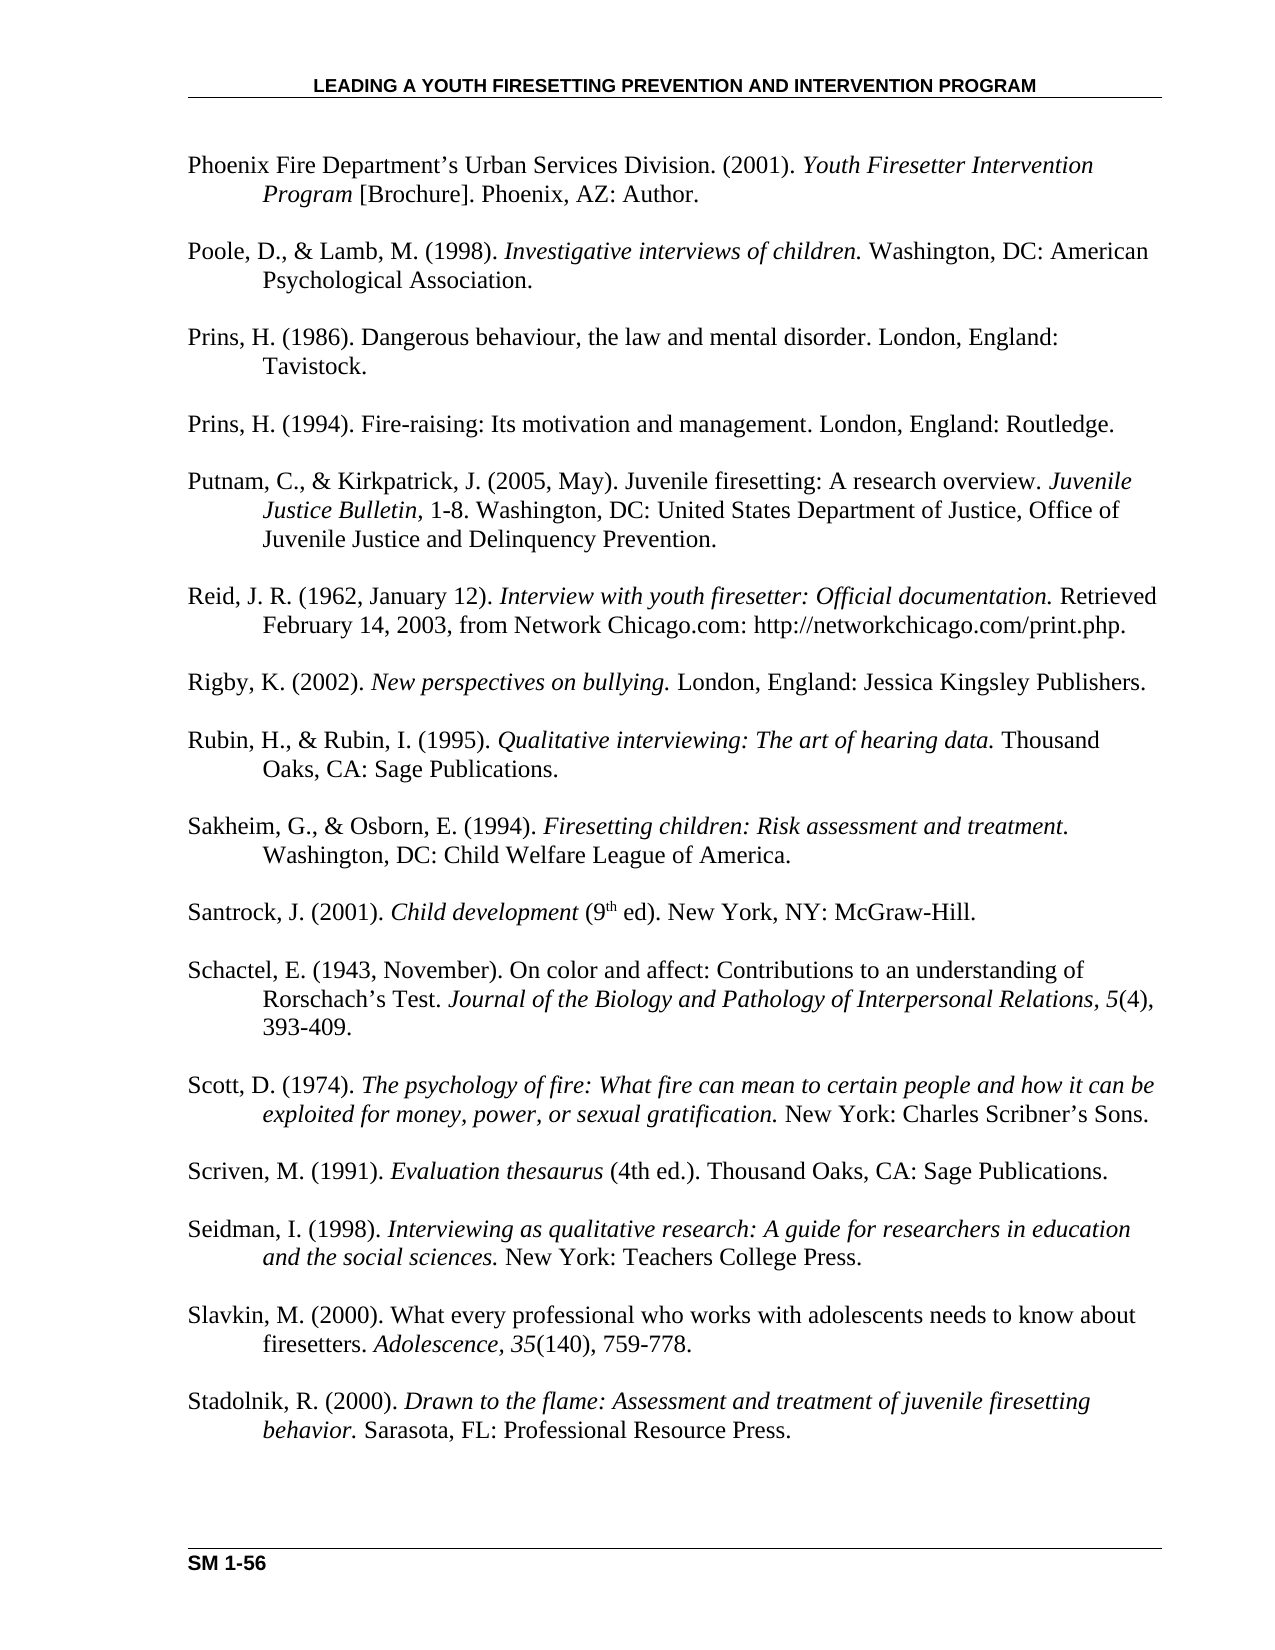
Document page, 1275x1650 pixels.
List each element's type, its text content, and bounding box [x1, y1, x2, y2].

text Sakheim, G., & Osborn, E. (1994). Firesetting children: Risk assessment and treatment. Washington, DC: Child Welfare League of America. [187, 811, 1162, 869]
text Putnam, C., & Kirkpatrick, J. (2005, May). Juvenile firesetting: A research overview. Juvenile Justice Bulletin, 1-8. Washington, DC: United States Department of Justice, Office of Juvenile Justice and Delinquency Prevention. [187, 466, 1162, 552]
text Schactel, E. (1943, November). On color and affect: Contributions to an understanding of Rorschach’s Test. Journal of the Biology and Pathology of Interpersonal Relations, 5(4), 393-409. [187, 955, 1162, 1041]
text Rigby, K. (2002). New perspectives on bullying. London, England: Jessica Kingsley Publishers. [187, 667, 1162, 696]
text Scriven, M. (1991). Evaluation thesaurus (4th ed.). Thousand Oaks, CA: Sage Publications. [187, 1156, 1162, 1185]
text Poole, D., & Lamb, M. (1998). Investigative interviews of children. Washington, DC: American Psychological Association. [187, 236, 1162, 294]
text Stadolnik, R. (2000). Drawn to the flame: Assessment and treatment of juvenile firesetting behavior. Sarasota, FL: Professional Resource Press. [187, 1386, 1162, 1444]
text Rubin, H., & Rubin, I. (1995). Qualitative interviewing: The art of hearing data. Thousand Oaks, CA: Sage Publications. [187, 725, 1162, 782]
text Prins, H. (1986). Dangerous behaviour, the law and mental disorder. London, England: Tavistock. [187, 322, 1162, 380]
text Phoenix Fire Department’s Urban Services Division. (2001). Youth Firesetter Intervention Program [Brochure]. Phoenix, AZ: Author. [187, 150, 1162, 207]
text Prins, H. (1994). Fire-raising: Its motivation and management. London, England: Routledge. [187, 409, 1162, 437]
text Scott, D. (1974). The psychology of fire: What fire can mean to certain people and how it can be exploited for money, power, or sexual gratification. New York: Charles Scribner’s Sons. [187, 1070, 1162, 1127]
text Reid, J. R. (1962, January 12). Interview with youth firesetter: Official documentation. Retrieved February 14, 2003, from Network Chicago.com: http://networkchicago.com/print.php. [187, 581, 1162, 639]
text Seidman, I. (1998). Interviewing as qualitative research: A guide for researchers in education and the social sciences. New York: Teachers College Press. [187, 1214, 1162, 1271]
text Slavkin, M. (2000). What every professional who works with adolescents needs to know about firesetters. Adolescence, 35(140), 759-778. [187, 1300, 1162, 1357]
text Santrock, J. (2001). Child development (9th ed). New York, NY: McGraw-Hill. [187, 897, 1162, 926]
